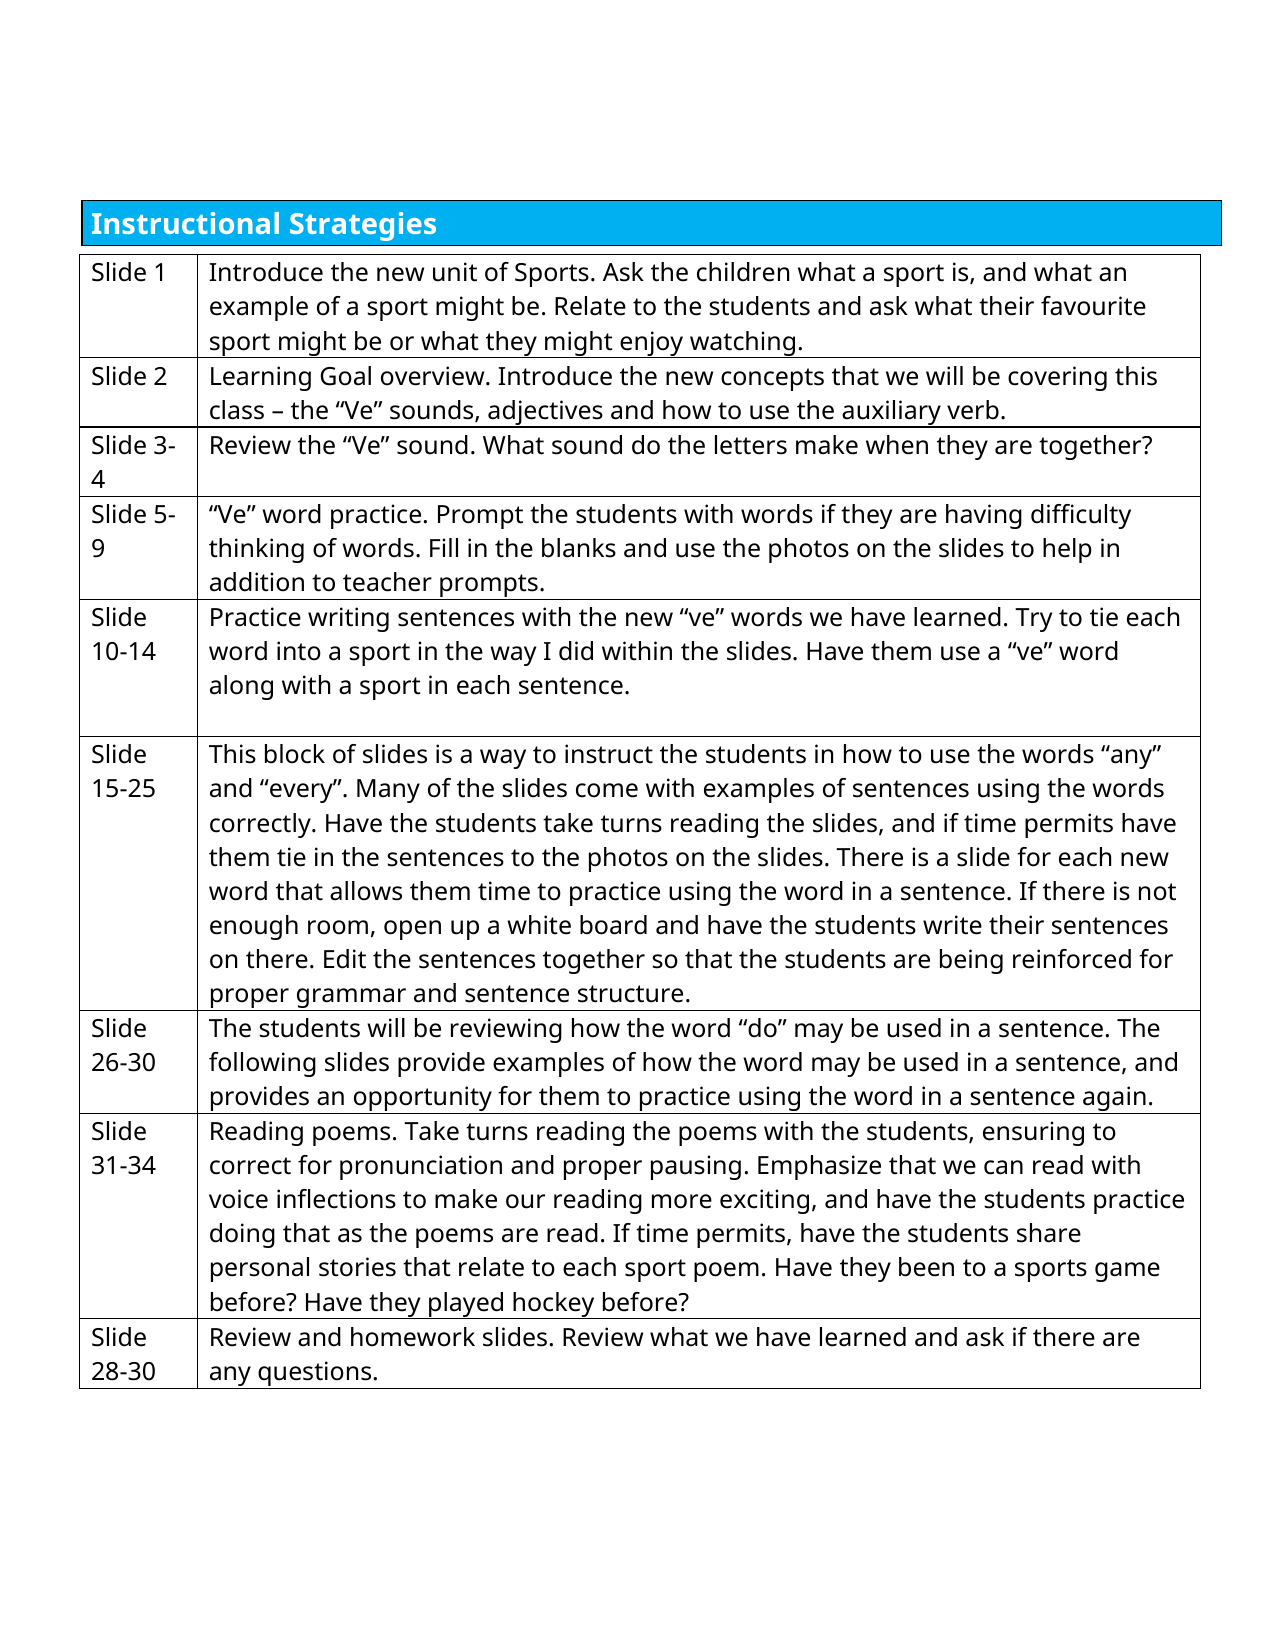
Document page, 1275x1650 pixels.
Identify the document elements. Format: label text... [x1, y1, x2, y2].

table_cell Slide 31-34 [80, 1114, 197, 1318]
table_header Introduce the new unit of Sports. Ask the children what a sport is, and what an example of a sport might be. Relate to the students and ask what their favourite sport might be or what they might enjoy watching. [198, 255, 1200, 357]
table_cell Review the “Ve” sound. What sound do the letters make when they are together? [198, 428, 1200, 496]
table_cell The students will be reviewing how the word “do” may be used in a sentence. The following slides provide examples of how the word may be used in a sentence, and provides an opportunity for them to practice using the word in a sentence again. [198, 1011, 1200, 1113]
table_header Slide 1 [80, 255, 197, 357]
table_cell “Ve” word practice. Prompt the students with words if they are having difficulty thinking of words. Fill in the blanks and use the photos on the slides to help in addition to teacher prompts. [198, 497, 1200, 599]
table_cell Slide 3-4 [80, 428, 197, 496]
table_cell Reading poems. Take turns reading the poems with the students, ensuring to correct for pronunciation and proper pausing. Emphasize that we can read with voice inflections to make our reading more exciting, and have the students practice doing that as the poems are read. If time permits, have the students share personal stories that relate to each sport poem. Have they been to a sports game before? Have they played hockey before? [198, 1114, 1200, 1318]
table_cell Review and homework slides. Review what we have learned and ask if there are any questions. [198, 1319, 1200, 1387]
table_cell Slide 2 [80, 358, 197, 426]
table_cell Slide 26-30 [80, 1011, 197, 1113]
table_cell Learning Goal overview. Introduce the new concepts that we will be covering this class – the “Ve” sounds, adjectives and how to use the auxiliary verb. [198, 358, 1200, 426]
table_cell This block of slides is a way to instruct the students in how to use the words “any” and “every”. Many of the slides come with examples of sentences using the words correctly. Have the students take turns reading the slides, and if time permits have them tie in the sentences to the photos on the slides. There is a slide for each new word that allows them time to practice using the word in a sentence. If there is not enough room, open up a white board and have the students write their sentences on there. Edit the sentences together so that the students are being reinforced for proper grammar and sentence structure. [198, 737, 1200, 1009]
table_cell Slide 10-14 [80, 600, 197, 736]
text Instructional Strategies [83, 201, 1221, 245]
table_cell Practice writing sentences with the new “ve” words we have learned. Try to tie each word into a sport in the way I did within the slides. Have them use a “ve” word along with a sport in each sentence. [198, 600, 1200, 736]
table_cell Slide 28-30 [80, 1319, 197, 1387]
table_cell Slide 5-9 [80, 497, 197, 599]
table_cell Slide 15-25 [80, 737, 197, 1009]
